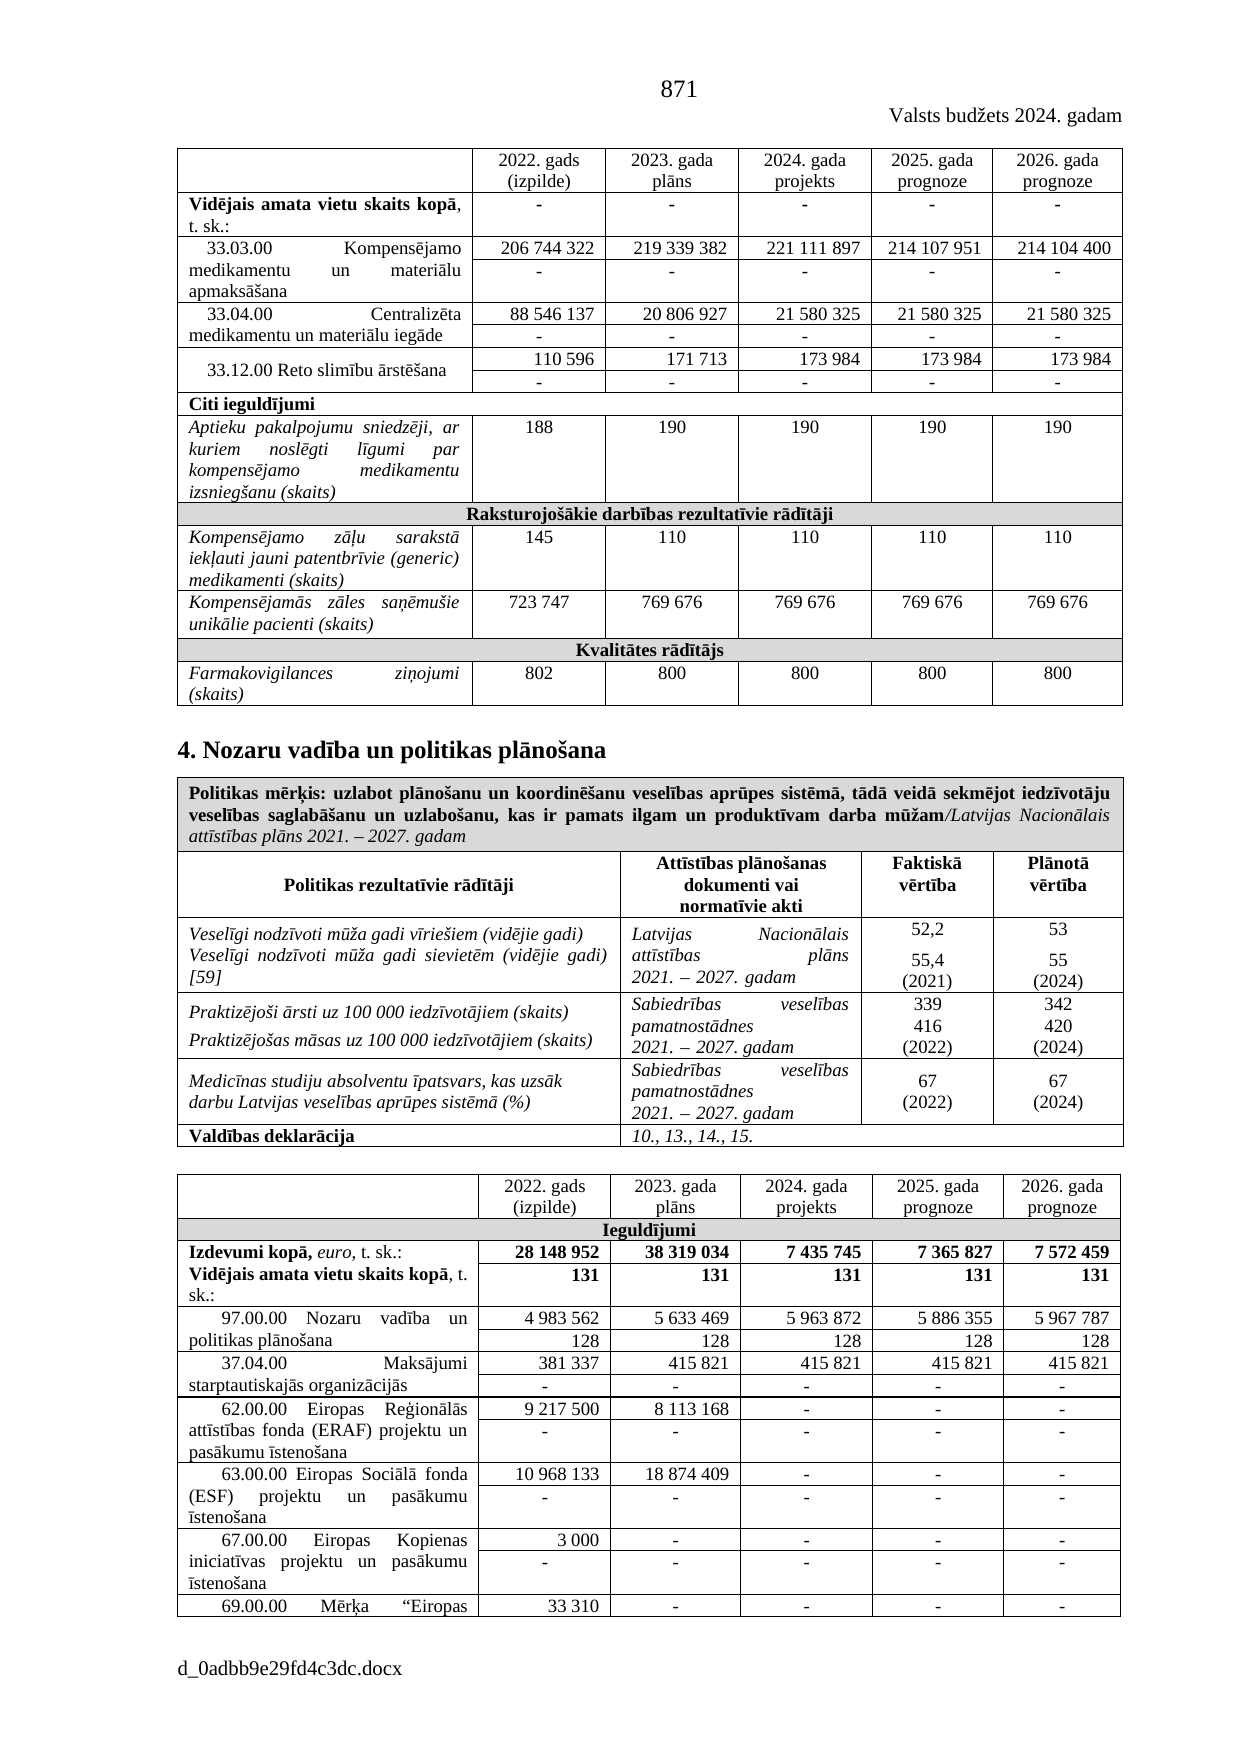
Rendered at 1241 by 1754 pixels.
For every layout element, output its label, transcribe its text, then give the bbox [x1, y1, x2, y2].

table_cell - [741, 1551, 872, 1593]
table_cell 33 310 [479, 1595, 610, 1616]
table_cell - [741, 1595, 872, 1616]
table_cell - [741, 1486, 872, 1528]
table_cell 769 676 [739, 591, 871, 638]
table_cell - [611, 1551, 740, 1593]
table_header Politikas mērķis: uzlabot plānošanu un koordinēšanu veselības aprūpes sistēmā, tādā veidā sekmējot iedzīvotāju veselības saglabāšanu un uzlabošanu, kas ir pamats ilgam un produktīvam darba mūžam/Latvijas Nacionālais attīstības plāns 2021. – 2027. gadam [178, 778, 1123, 851]
table_cell - [473, 371, 605, 392]
table_cell 63.00.00 Eiropas Sociālā fonda (ESF) projektu un pasākumu īstenošana [178, 1463, 478, 1528]
table_cell 171 713 [606, 348, 738, 369]
table_cell 110 [993, 526, 1122, 590]
table_cell - [473, 325, 605, 347]
table_cell - [611, 1486, 740, 1528]
table_cell - [1004, 1398, 1120, 1419]
table_cell - [872, 371, 992, 392]
table_cell 131 [479, 1264, 610, 1306]
table_cell 67 (2022) [862, 1059, 993, 1123]
table_cell 342 420 (2024) [994, 993, 1123, 1058]
table_header 2026. gada prognoze [993, 149, 1122, 192]
table_cell - [873, 1375, 1003, 1396]
table_cell 5 886 355 [873, 1307, 1003, 1328]
table_cell 110 [872, 526, 992, 590]
table_cell - [611, 1529, 740, 1550]
table_cell - [739, 371, 871, 392]
table_header 2023. gada plāns [611, 1175, 740, 1218]
table_cell 339 416 (2022) [862, 993, 993, 1058]
table_cell Attīstības plānošanas dokumenti vai normatīvie akti [621, 852, 861, 917]
table_cell Latvijas Nacionālais attīstības plāns 2021. – 2027. gadam [621, 918, 861, 992]
table_cell - [606, 371, 738, 392]
table_cell Medicīnas studiju absolventu īpatsvars, kas uzsāk darbu Latvijas veselības aprūpes sistēmā (%) [178, 1059, 620, 1123]
table_cell - [993, 325, 1122, 347]
table_cell 67 (2024) [994, 1059, 1123, 1123]
table_cell - [479, 1375, 610, 1396]
table_cell - [741, 1463, 872, 1485]
table_cell 381 337 [479, 1352, 610, 1374]
table_cell 28 148 952 [479, 1241, 610, 1263]
table_cell 38 319 034 [611, 1241, 740, 1263]
table_cell 800 [872, 662, 992, 705]
table_cell 67.00.00 Eiropas Kopienas iniciatīvas projektu un pasākumu īstenošana [178, 1529, 478, 1593]
table_cell 415 821 [1004, 1352, 1120, 1374]
table_cell - [473, 193, 605, 236]
table_cell 7 572 459 [1004, 1241, 1120, 1263]
table_cell - [739, 325, 871, 347]
table_cell - [739, 193, 871, 236]
table_cell 131 [873, 1264, 1003, 1306]
table_cell 5 963 872 [741, 1307, 872, 1328]
table_cell 769 676 [606, 591, 738, 638]
table_cell 800 [739, 662, 871, 705]
table_cell Kompensējamās zāles saņēmušie unikālie pacienti (skaits) [178, 591, 472, 638]
table_header 2026. gada prognoze [1004, 1175, 1120, 1218]
table_cell 7 435 745 [741, 1241, 872, 1263]
table_cell 128 [611, 1330, 740, 1351]
table_cell - [741, 1375, 872, 1396]
table_cell Praktizējoši ārsti uz 100 000 iedzīvotājiem (skaits) Praktizējošas māsas uz 100 000 iedzīvotājiem (skaits) [178, 993, 620, 1058]
table_header 2022. gads (izpilde) [479, 1175, 610, 1218]
table_cell 415 821 [873, 1352, 1003, 1374]
table_cell 769 676 [872, 591, 992, 638]
table_cell 173 984 [872, 348, 992, 369]
table_cell Raksturojošākie darbības rezultatīvie rādītāji [178, 503, 1122, 525]
table_cell 128 [741, 1330, 872, 1351]
table_cell Kompensējamo zāļu sarakstā iekļauti jauni patentbrīvie (generic) medikamenti (skaits) [178, 526, 472, 590]
table_cell 7 365 827 [873, 1241, 1003, 1263]
table_cell Farmakovigilances ziņojumi (skaits) [178, 662, 472, 705]
table_cell Valdības deklarācija [178, 1125, 620, 1146]
table_cell 110 [606, 526, 738, 590]
table_cell 4 983 562 [479, 1307, 610, 1328]
table_cell - [611, 1595, 740, 1616]
table_cell - [873, 1398, 1003, 1419]
table_cell 145 [473, 526, 605, 590]
table_cell 131 [741, 1264, 872, 1306]
table_cell - [479, 1420, 610, 1462]
table_cell 800 [606, 662, 738, 705]
table_cell 128 [1004, 1330, 1120, 1351]
table_cell 97.00.00 Nozaru vadība un politikas plānošana [178, 1307, 478, 1351]
table_cell Ieguldījumi [178, 1219, 1120, 1240]
table_cell 110 [739, 526, 871, 590]
table_cell - [741, 1398, 872, 1419]
table_cell Politikas rezultatīvie rādītāji [178, 852, 620, 917]
table_cell - [873, 1420, 1003, 1462]
table_cell - [479, 1551, 610, 1593]
table_cell 723 747 [473, 591, 605, 638]
table_cell 33.12.00 Reto slimību ārstēšana [178, 348, 472, 392]
table_header 2022. gads (izpilde) [473, 149, 605, 192]
table_cell 33.03.00 Kompensējamo medikamentu un materiālu apmaksāšana [178, 237, 472, 302]
table_cell Plānotā vērtība [994, 852, 1123, 917]
table_cell 221 111 897 [739, 237, 871, 259]
table_cell 800 [993, 662, 1122, 705]
table_cell 20 806 927 [606, 303, 738, 324]
table_cell - [872, 260, 992, 302]
table_cell 33.04.00 Centralizēta medikamentu un materiālu iegāde [178, 303, 472, 347]
table_cell - [873, 1595, 1003, 1616]
table_cell Aptieku pakalpojumu sniedzēji, ar kuriem noslēgti līgumi par kompensējamo medikamentu izsniegšanu (skaits) [178, 416, 472, 502]
table_cell - [1004, 1486, 1120, 1528]
table_cell 219 339 382 [606, 237, 738, 259]
table_cell - [873, 1486, 1003, 1528]
table_cell - [1004, 1595, 1120, 1616]
table_cell 5 633 469 [611, 1307, 740, 1328]
table_cell 188 [473, 416, 605, 502]
table_cell 5 967 787 [1004, 1307, 1120, 1328]
table_cell - [606, 260, 738, 302]
table_cell 10., 13., 14., 15. [621, 1125, 1123, 1146]
table_header 2025. gada prognoze [872, 149, 992, 192]
table_cell Sabiedrības veselības pamatnostādnes 2021. – 2027. gadam [621, 993, 861, 1058]
table_cell 53 55 (2024) [994, 918, 1123, 992]
table_cell - [606, 193, 738, 236]
table_cell - [873, 1551, 1003, 1593]
table_cell - [473, 260, 605, 302]
table_cell 802 [473, 662, 605, 705]
table_cell - [1004, 1375, 1120, 1396]
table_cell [178, 1595, 478, 1616]
table_cell - [741, 1420, 872, 1462]
table_cell 88 546 137 [473, 303, 605, 324]
table_cell 21 580 325 [993, 303, 1122, 324]
table_cell - [739, 260, 871, 302]
table_cell - [611, 1420, 740, 1462]
table_cell - [611, 1375, 740, 1396]
table_cell - [993, 371, 1122, 392]
table_cell - [1004, 1551, 1120, 1593]
table_cell Citi ieguldījumi [178, 393, 1122, 415]
table_cell 131 [611, 1264, 740, 1306]
table_cell 10 968 133 [479, 1463, 610, 1485]
table_cell - [872, 325, 992, 347]
table_cell 769 676 [993, 591, 1122, 638]
table_cell Kvalitātes rādītājs [178, 639, 1122, 661]
table_cell 173 984 [739, 348, 871, 369]
table_header 2024. gada projekts [741, 1175, 872, 1218]
table_cell Faktiskā vērtība [862, 852, 993, 917]
table_cell 415 821 [741, 1352, 872, 1374]
table_cell 190 [606, 416, 738, 502]
table_cell Veselīgi nodzīvoti mūža gadi vīriešiem (vidējie gadi) Veselīgi nodzīvoti mūža gadi sievietēm (vidējie gadi)[59] [178, 918, 620, 992]
table_header 2023. gada plāns [606, 149, 738, 192]
table_cell 21 580 325 [872, 303, 992, 324]
table_cell - [993, 260, 1122, 302]
table_cell 8 113 168 [611, 1398, 740, 1419]
table_header 2024. gada projekts [739, 149, 871, 192]
table_cell - [873, 1529, 1003, 1550]
table_cell 128 [479, 1330, 610, 1351]
table_header [178, 149, 472, 192]
table_cell - [993, 193, 1122, 236]
table_cell Izdevumi kopā, euro, t. sk.: Vidējais amata vietu skaits kopā, t. sk.: [178, 1241, 478, 1306]
table_cell 62.00.00 Eiropas Reģionālās attīstības fonda (ERAF) projektu un pasākumu īstenošana [178, 1398, 478, 1462]
table_cell 214 104 400 [993, 237, 1122, 259]
table_cell 415 821 [611, 1352, 740, 1374]
table_cell Sabiedrības veselības pamatnostādnes 2021. – 2027. gadam [621, 1059, 861, 1123]
table_cell - [741, 1529, 872, 1550]
table_header [178, 1175, 478, 1218]
table_cell 18 874 409 [611, 1463, 740, 1485]
text 4. Nozaru vadība un politikas plānošana [177, 736, 1122, 764]
table_cell 190 [872, 416, 992, 502]
table_cell 128 [873, 1330, 1003, 1351]
table_cell 131 [1004, 1264, 1120, 1306]
table_cell - [1004, 1420, 1120, 1462]
table_cell 190 [993, 416, 1122, 502]
table_cell 37.04.00 Maksājumi starptautiskajās organizācijās [178, 1352, 478, 1396]
table_cell 206 744 322 [473, 237, 605, 259]
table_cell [178, 193, 472, 236]
table_cell 110 596 [473, 348, 605, 369]
table_cell 173 984 [993, 348, 1122, 369]
table_cell 21 580 325 [739, 303, 871, 324]
table_cell - [479, 1486, 610, 1528]
table_cell 190 [739, 416, 871, 502]
table_cell 3 000 [479, 1529, 610, 1550]
table_cell - [1004, 1529, 1120, 1550]
table_cell - [873, 1463, 1003, 1485]
table_cell 9 217 500 [479, 1398, 610, 1419]
table_cell - [606, 325, 738, 347]
table_header 2025. gada prognoze [873, 1175, 1003, 1218]
table_cell 52,2 55,4 (2021) [862, 918, 993, 992]
table_cell - [1004, 1463, 1120, 1485]
table_cell - [872, 193, 992, 236]
table_cell 214 107 951 [872, 237, 992, 259]
